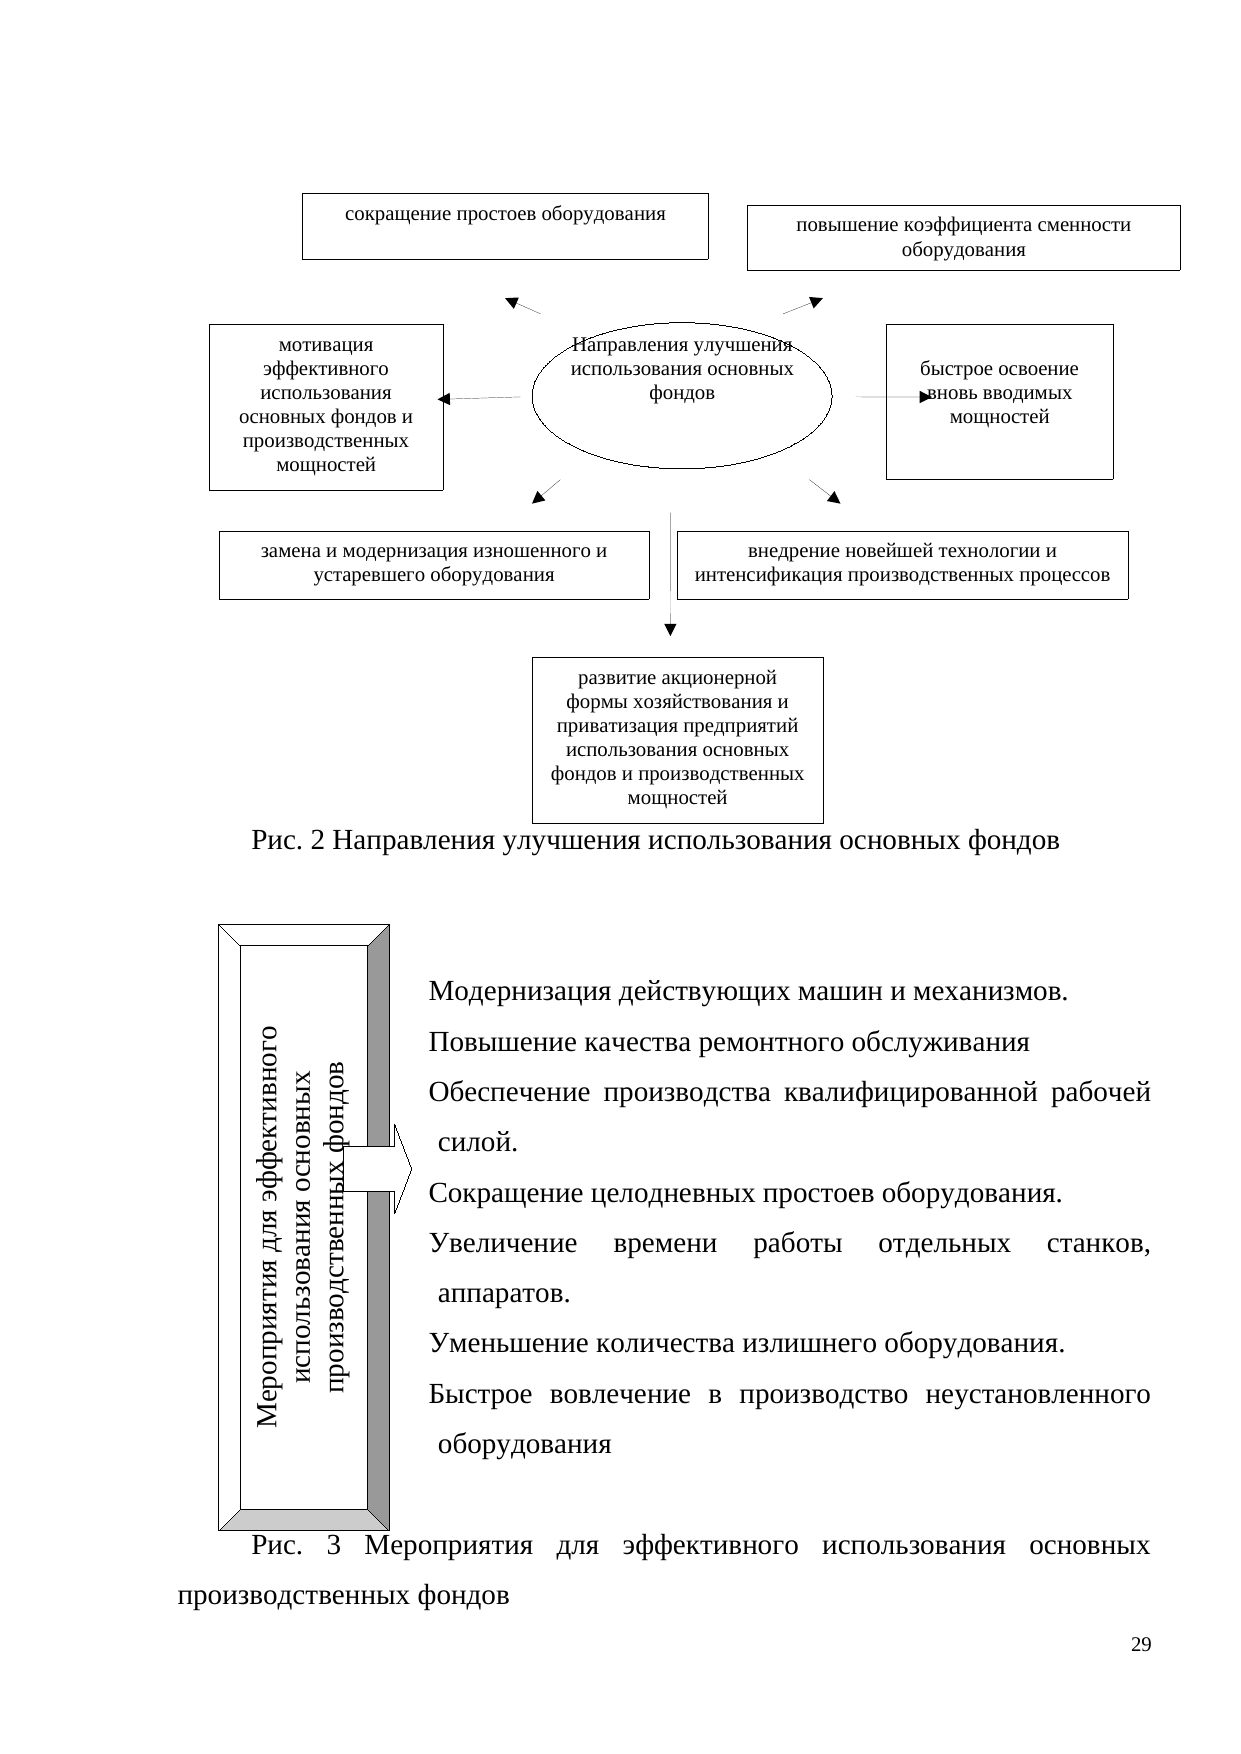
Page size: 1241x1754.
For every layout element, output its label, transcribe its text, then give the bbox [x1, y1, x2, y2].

list Уменьшение количества излишнего оборудования. [390, 1326, 1152, 1359]
text Рис. 2 Направления улучшения использования основных фондов [177, 822, 1152, 856]
text Рис. 3 Мероприятия для эффективного использования основных производственных фондов [177, 1527, 1152, 1611]
list Увеличение времени работы отдельных станков, аппаратов. [390, 1225, 1152, 1309]
list Обеспечение производства квалифицированной рабочей силой. [390, 1074, 1152, 1158]
list Повышение качества ремонтного обслуживания [390, 1024, 1152, 1057]
list Быстрое вовлечение в производство неустановленного оборудования [390, 1376, 1152, 1460]
list Сокращение целодневных простоев оборудования. [398, 1175, 1152, 1208]
list Модернизация действующих машин и механизмов. [390, 973, 1152, 1007]
